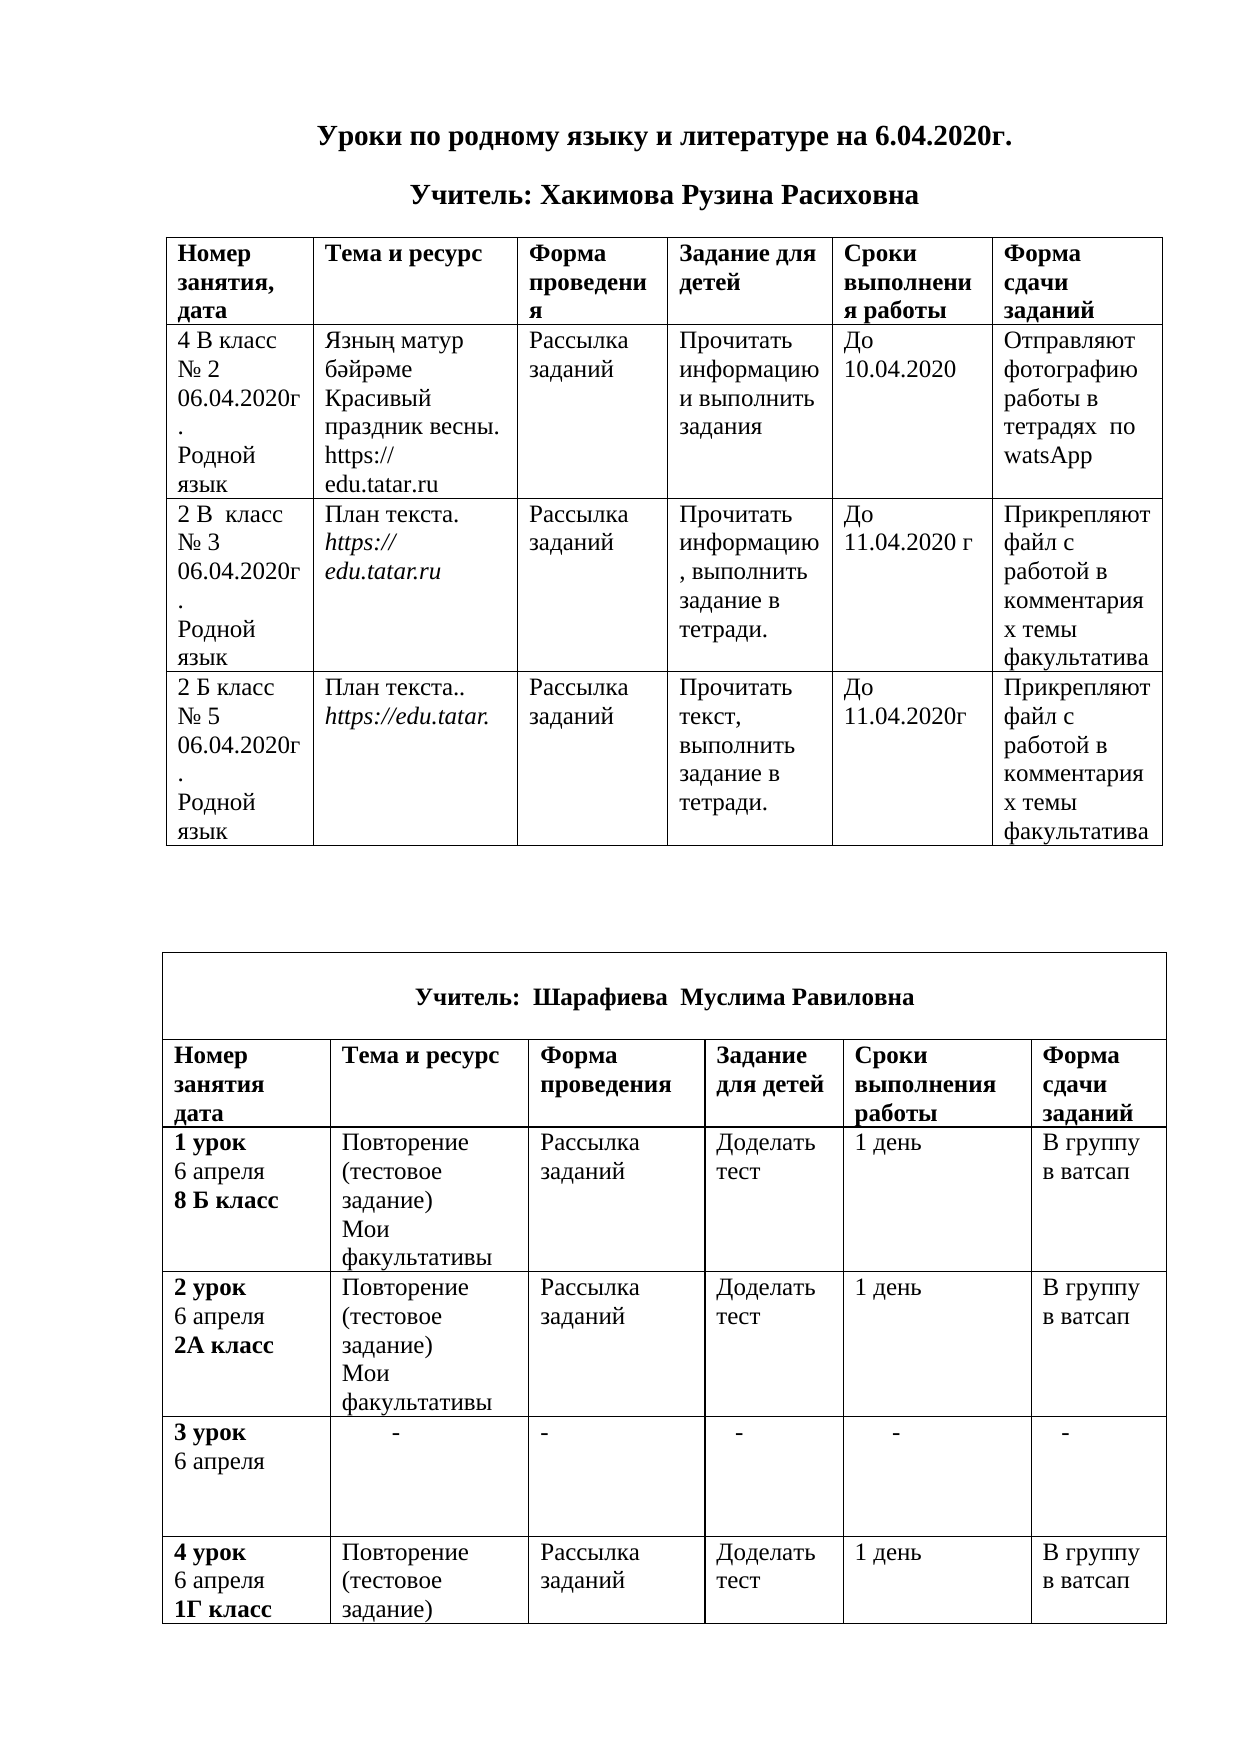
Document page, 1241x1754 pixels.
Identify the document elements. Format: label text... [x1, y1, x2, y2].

table_header Учитель: Шарафиева Муслима Равиловна [163, 953, 1166, 1039]
table_cell 2 Б класс № 5 06.04.2020г. Родной язык [167, 672, 313, 845]
table_cell План текста. https://edu.tatar.ru [314, 499, 517, 671]
table_cell В группу в ватсап [1032, 1537, 1166, 1623]
table_cell Отправляют фотографию работы в тетрадях по watsApp [993, 325, 1162, 498]
text Учитель: Хакимова Рузина Расиховна [177, 177, 1152, 211]
text Уроки по родному языку и литературе на 6.04.2020г. [177, 118, 1152, 152]
table_cell План текста.. https://edu.tatar. [314, 672, 517, 845]
table_header Форма сдачи заданий [993, 238, 1162, 324]
table_cell 2 урок 6 апреля 2А класс [163, 1272, 330, 1416]
table_cell - [706, 1417, 843, 1536]
table_cell - [529, 1417, 704, 1536]
table_cell Номер занятия дата [163, 1040, 330, 1126]
table_cell Прикрепляют файл с работой в комментариях темы факультатива [993, 499, 1162, 671]
table_cell Доделать тест [706, 1537, 843, 1623]
table_header Форма проведения [518, 238, 667, 324]
table_cell Язның матур бәйрәме Красивый праздник весны. https://edu.tatar.ru [314, 325, 517, 498]
table_cell Прочитать информацию и выполнить задания [668, 325, 832, 498]
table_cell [331, 1272, 528, 1416]
table_cell До 11.04.2020г [833, 672, 992, 845]
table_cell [163, 1537, 330, 1623]
table_cell Прикрепляют файл с работой в комментариях темы факультатива [993, 672, 1162, 845]
table_cell Задание для детей [706, 1040, 843, 1126]
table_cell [331, 1537, 528, 1623]
table_cell Прочитать текст, выполнить задание в тетради. [668, 672, 832, 845]
table_cell - [844, 1417, 1031, 1536]
table_header Задание для детей [668, 238, 832, 324]
table_cell Рассылка заданий [529, 1537, 704, 1623]
table_cell - [1032, 1417, 1166, 1536]
table_cell В группу в ватсап [1032, 1272, 1166, 1416]
table_cell Рассылка заданий [518, 672, 667, 845]
table_cell Рассылка заданий [518, 499, 667, 671]
table_cell 1 урок 6 апреля 8 Б класс [163, 1128, 330, 1271]
table_cell 3 урок 6 апреля [163, 1417, 330, 1536]
table_cell В группу в ватсап [1032, 1128, 1166, 1271]
table_cell - [331, 1417, 528, 1536]
table_cell Рассылка заданий [518, 325, 667, 498]
table_header Тема и ресурс [314, 238, 517, 324]
table_cell Доделать тест [706, 1272, 843, 1416]
table_cell 2 В класс № 3 06.04.2020г. Родной язык [167, 499, 313, 671]
table_cell Сроки выполнения работы [844, 1040, 1031, 1126]
table_cell Форма проведения [529, 1040, 704, 1126]
table_cell 1 день [844, 1272, 1031, 1416]
table_cell 1 день [844, 1128, 1031, 1271]
table_cell Повторение (тестовое задание) Мои факультативы [331, 1128, 528, 1271]
table_cell Рассылка заданий [529, 1128, 704, 1271]
table_cell Прочитать информацию, выполнить задание в тетради. [668, 499, 832, 671]
table_cell Форма сдачи заданий [1032, 1040, 1166, 1126]
table_cell 1 день [844, 1537, 1031, 1623]
table_cell Доделать тест [706, 1128, 843, 1271]
table_cell 4 В класс № 2 06.04.2020г. Родной язык [167, 325, 313, 498]
table_cell До 10.04.2020 [833, 325, 992, 498]
table_header Номер занятия, дата [167, 238, 313, 324]
table_cell Тема и ресурс [331, 1040, 528, 1126]
table_cell До 11.04.2020 г [833, 499, 992, 671]
table_cell Рассылка заданий [529, 1272, 704, 1416]
table_header Сроки выполнения работы [833, 238, 992, 324]
